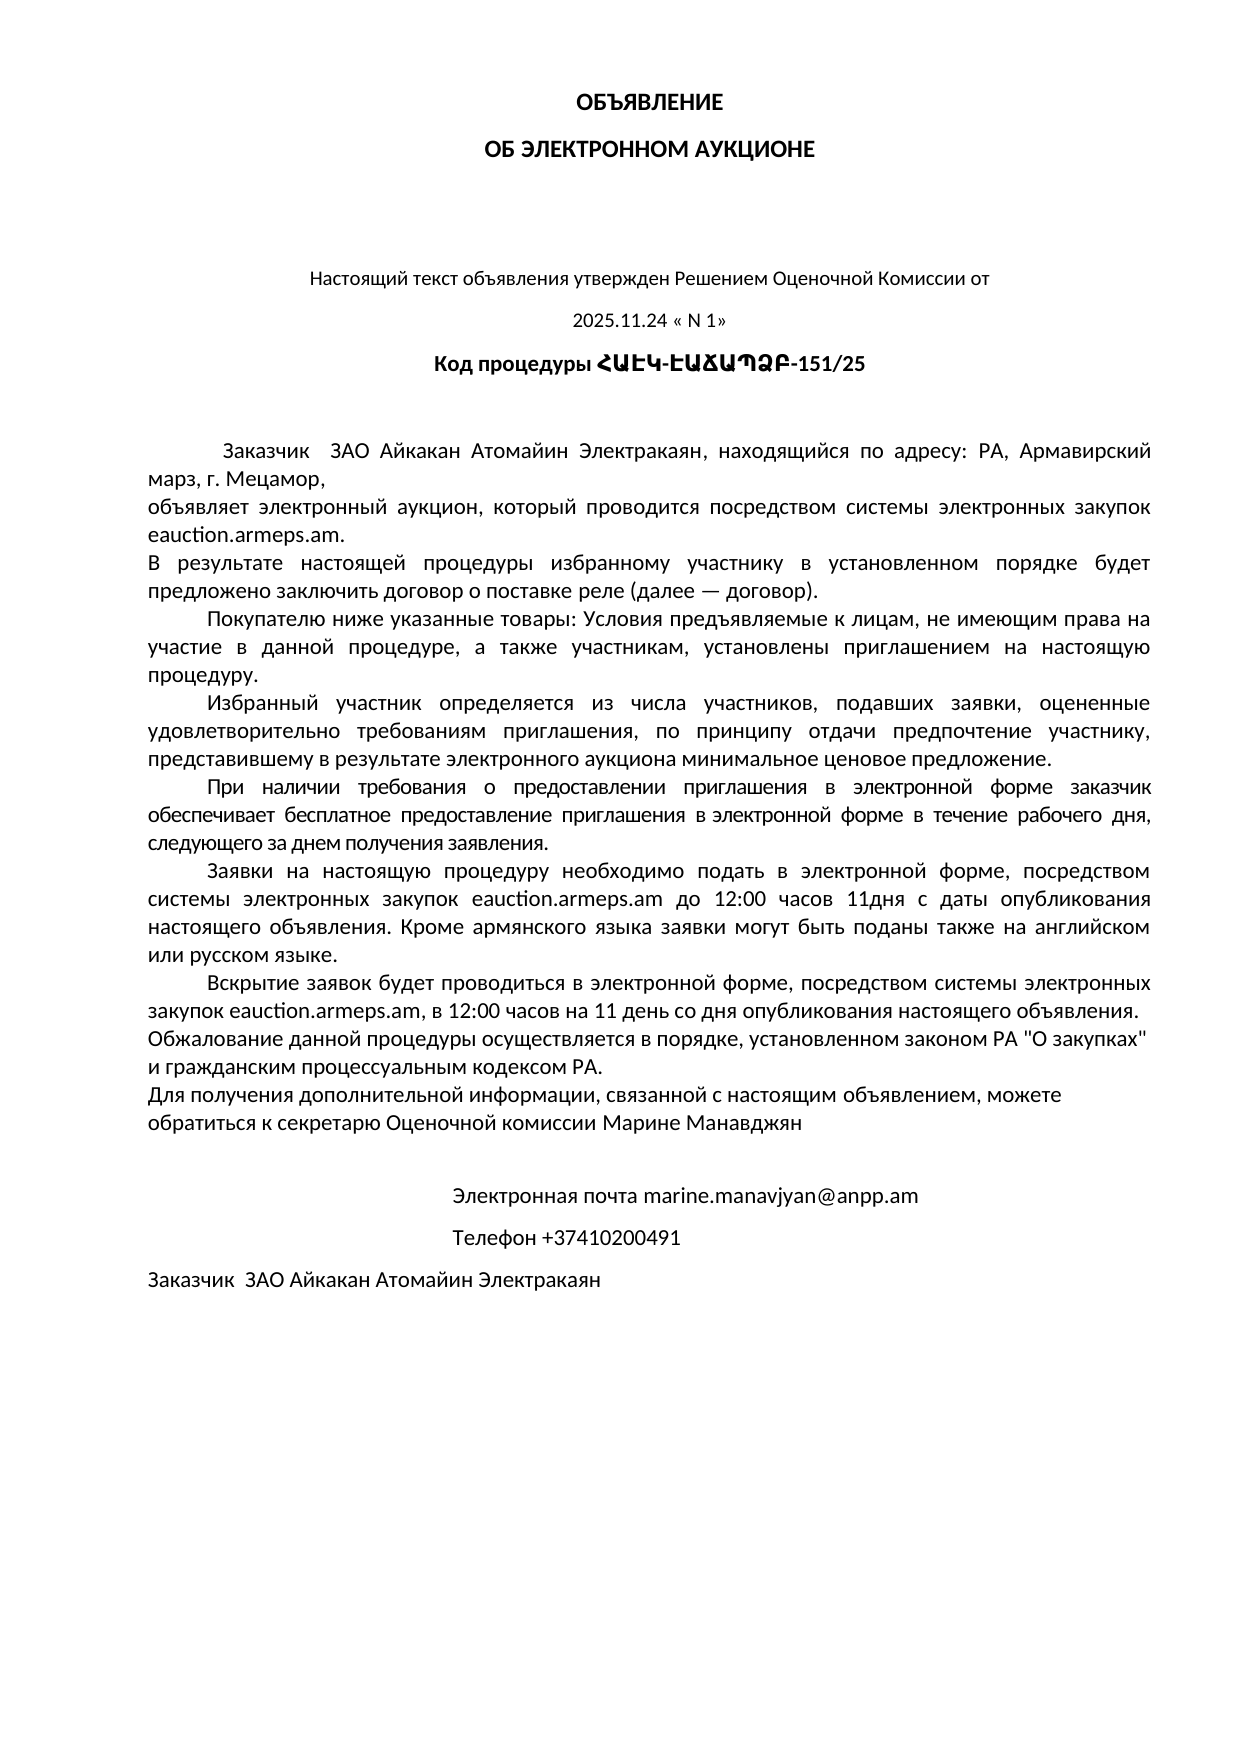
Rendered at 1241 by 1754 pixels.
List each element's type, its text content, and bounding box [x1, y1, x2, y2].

text Обжалование данной процедуры осуществляется в порядке, установленном законом РА "О закупках" и гражданским процессуальным кодексом РА. [148, 1024, 1152, 1080]
text объявляет электронный аукцион, который проводится посредством системы электронных закупок eauction.armeps.am. [148, 492, 1152, 548]
text Заказчик ЗАО Айкакан Атомайин Электракаян [148, 1265, 1152, 1293]
text ОБЪЯВЛЕНИЕ [148, 86, 1152, 117]
text Настоящий текст объявления утвержден Решением Оценочной Комиссии от [148, 265, 1152, 290]
text При наличии требования о предоставлении приглашения в электронной форме заказчик обеспечивает бесплатное предоставление приглашения в электронной форме в течение рабочего дня, следующего за днем получения заявления. [148, 772, 1152, 856]
text Заявки на настоящую процедуру необходимо подать в электронной форме, посредством системы электронных закупок eauction.armeps.am до 12:00 часов 11дня с даты опубликования настоящего объявления. Кроме армянского языка заявки могут быть поданы также на английском или русском языке. [148, 856, 1152, 968]
text Для получения дополнительной информации, связанной с настоящим объявлением, можете обратиться к секретарю Оценочной комиссии Марине Манавджян [148, 1080, 1152, 1136]
text Код процедуры ՀԱԷԿ-ԷԱՃԱՊՁԲ-151/25 [148, 349, 1152, 377]
text Заказчик ЗАО Айкакан Атомайин Электракаян, находящийся по адресу: РА, Армавирский марз, г. Мецамор, [148, 436, 1152, 492]
text Электронная почта marine.manavjyan@anpp.am [148, 1181, 1152, 1209]
text Избранный участник определяется из числа участников, подавших заявки, оцененные удовлетворительно требованиям приглашения, по принципу отдачи предпочтение участнику, представившему в результате электронного аукциона минимальное ценовое предложение. [148, 688, 1152, 772]
text ОБ ЭЛЕКТРОННОМ АУКЦИОНЕ [148, 134, 1152, 164]
text В результате настоящей процедуры избранному участнику в установленном порядке будет предложено заключить договор о поставке реле (далее — договор). [148, 548, 1152, 604]
text Вскрытие заявок будет проводиться в электронной форме, посредством системы электронных закупок eauction.armeps.am, в 12:00 часов на 11 день со дня опубликования настоящего объявления. [148, 968, 1152, 1024]
text 2025.11.24 « N 1» [148, 307, 1152, 332]
text Телефон +37410200491 [148, 1223, 1152, 1251]
text Покупателю ниже указанные товары: Условия предъявляемые к лицам, не имеющим права на участие в данной процедуре, а также участникам, установлены приглашением на настоящую процедуру. [148, 604, 1152, 688]
